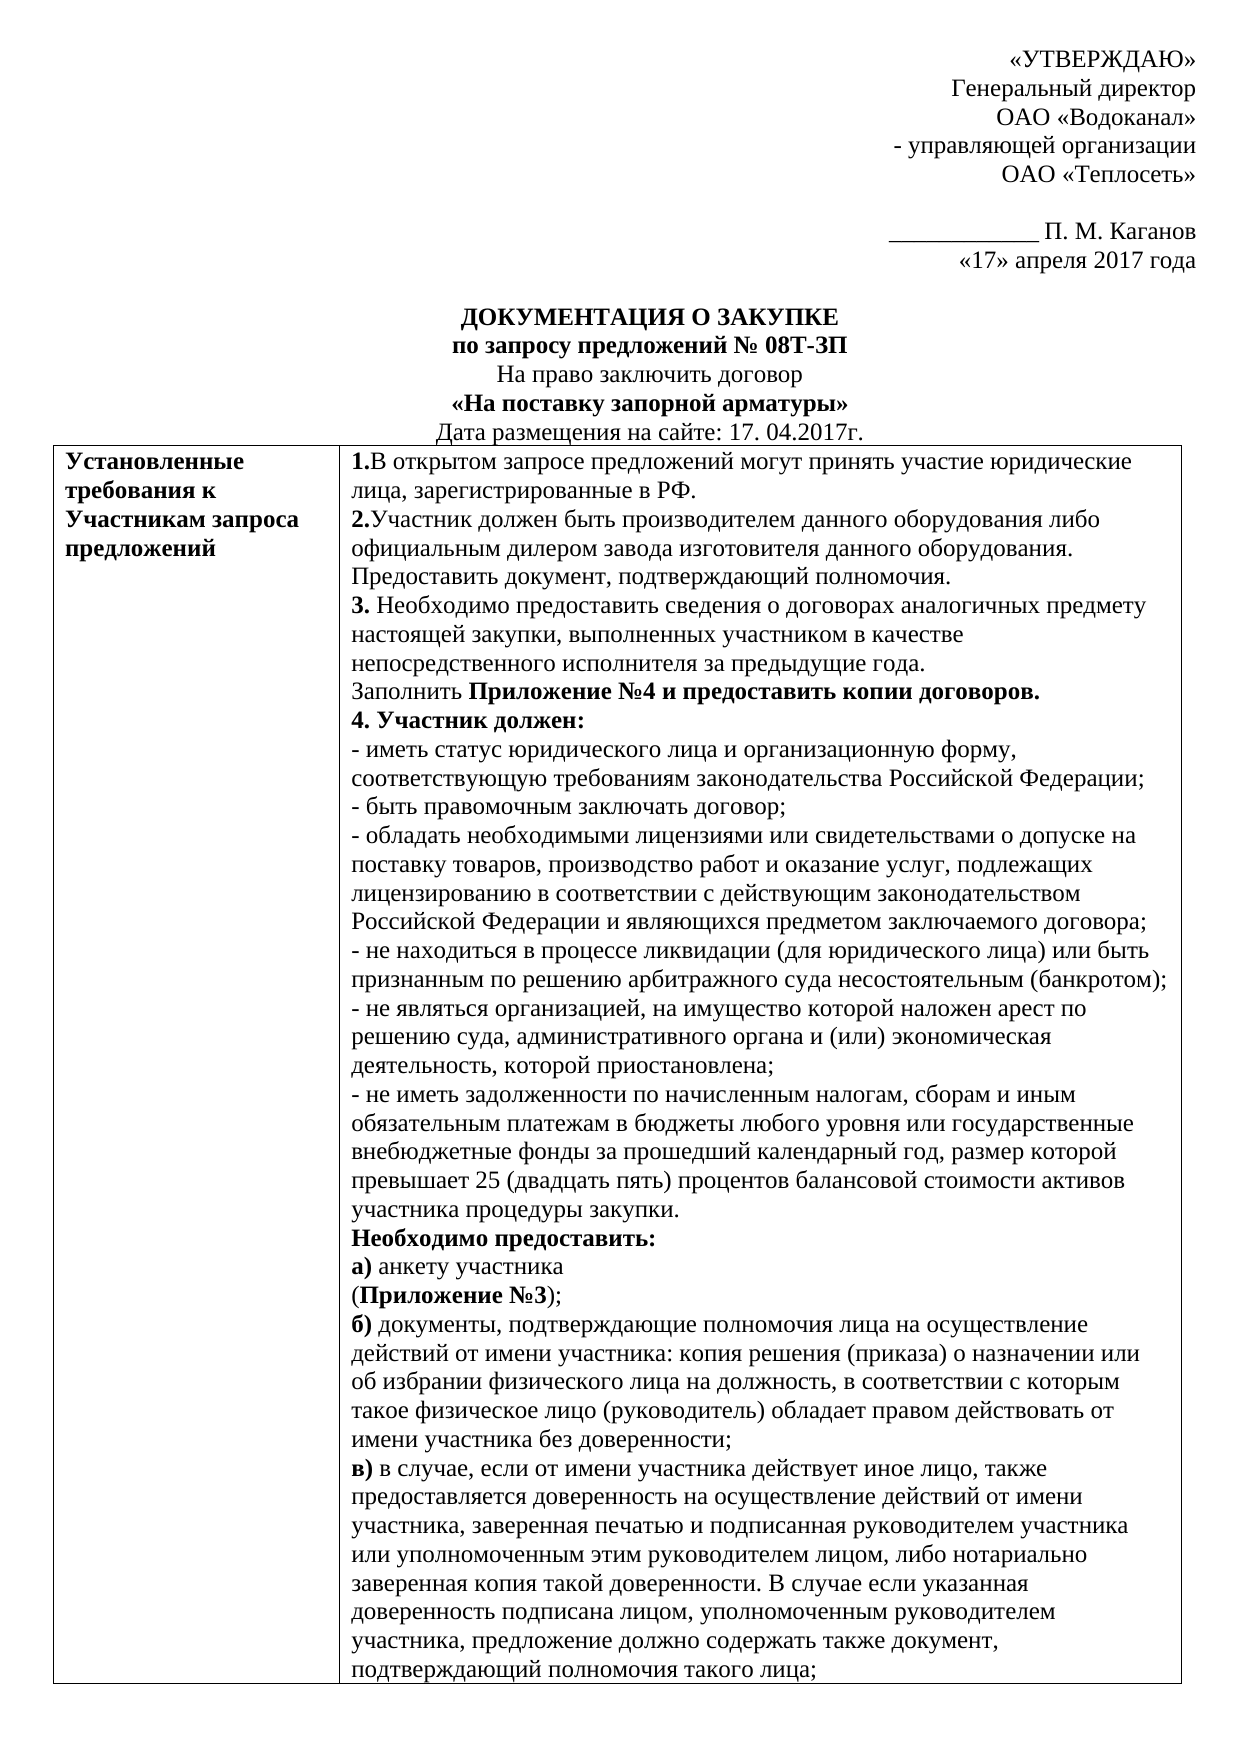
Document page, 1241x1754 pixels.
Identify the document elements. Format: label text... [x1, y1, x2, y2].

text «На поставку запорной арматуры» [103, 388, 1196, 417]
text ДОКУМЕНТАЦИЯ О ЗАКУПКЕ [103, 302, 1196, 330]
text ОАО «Теплосеть» [459, 159, 1196, 188]
text Генеральный директор [459, 73, 1196, 102]
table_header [340, 446, 1181, 1683]
text ОАО «Водоканал» [459, 102, 1196, 131]
subtitle по запросу предложений № 08Т-ЗП [103, 330, 1196, 359]
text «17» апреля 2017 года [103, 245, 1196, 274]
text ____________ П. М. Каганов [459, 216, 1196, 245]
text «УТВЕРЖДАЮ» [398, 44, 1196, 73]
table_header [54, 446, 339, 1683]
text - управляющей организации [459, 131, 1196, 159]
text На право заключить договор [103, 359, 1196, 388]
text Дата размещения на сайте: 17. 04.2017г. [103, 417, 1196, 445]
